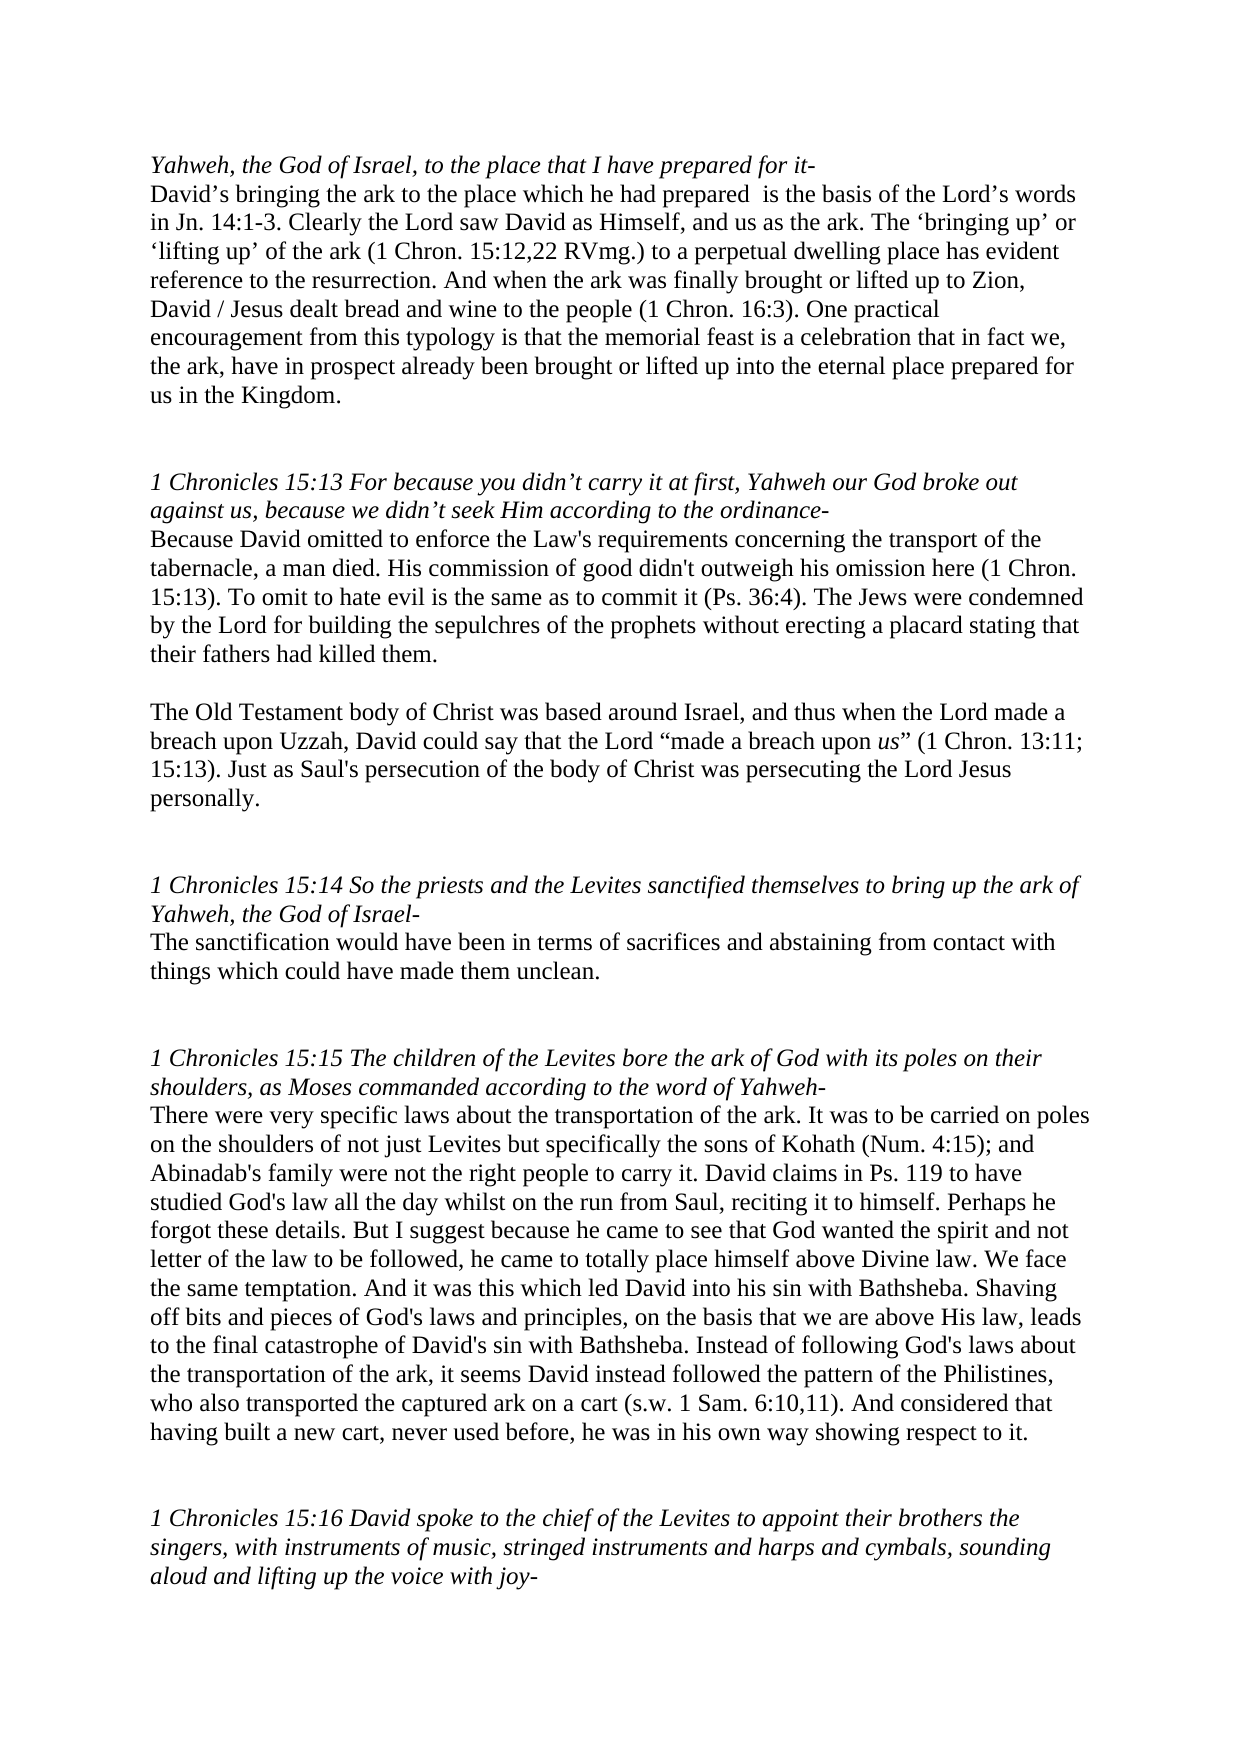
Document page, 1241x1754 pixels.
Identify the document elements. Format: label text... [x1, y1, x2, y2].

text The Old Testament body of Christ was based around Israel, and thus when the Lord made a breach upon Uzzah, David could say that the Lord “made a breach upon us” (1 Chron. 13:11; 15:13). Just as Saul's persecution of the body of Christ was persecuting the Lord Jesus personally. [150, 697, 1090, 812]
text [150, 1474, 1090, 1589]
text 1 Chronicles 15:14 So the priests and the Levites sanctified themselves to bring up the ark of Yahweh, the God of Israel- The sanctification would have been in terms of sacrifices and abstaining from contact with things which could have made them unclean. [150, 841, 1090, 985]
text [150, 150, 1090, 409]
text 1 Chronicles 15:13 For because you didn’t carry it at first, Yahweh our God broke out against us, because we didn’t seek Him according to the ordinance- Because David omitted to enforce the Law's requirements concerning the transport of the tabernacle, a man died. His commission of good didn't outweigh his omission here (1 Chron. 15:13). To omit to hate evil is the same as to commit it (Ps. 36:4). The Jews were condemned by the Lord for building the sepulchres of the prophets without erecting a placard stating that their fathers had killed them. [150, 438, 1090, 668]
text 1 Chronicles 15:15 The children of the Levites bore the ark of God with its poles on their shoulders, as Moses commanded according to the word of Yahweh- There were very specific laws about the transportation of the ark. It was to be carried on poles on the shoulders of not just Levites but specifically the sons of Kohath (Num. 4:15); and Abinadab's family were not the right people to carry it. David claims in Ps. 119 to have studied God's law all the day whilst on the run from Saul, reciting it to himself. Perhaps he forgot these details. But I suggest because he came to see that God wanted the spirit and not letter of the law to be followed, he came to totally place himself above Divine law. We face the same temptation. And it was this which led David into his sin with Bathsheba. Shaving off bits and pieces of God's laws and principles, on the basis that we are above His law, leads to the final catastrophe of David's sin with Bathsheba. Instead of following God's laws about the transportation of the ark, it seems David instead followed the pattern of the Philistines, who also transported the captured ark on a cart (s.w. 1 Sam. 6:10,11). And considered that having built a new cart, never used before, he was in his own way showing respect to it. [150, 1014, 1090, 1445]
